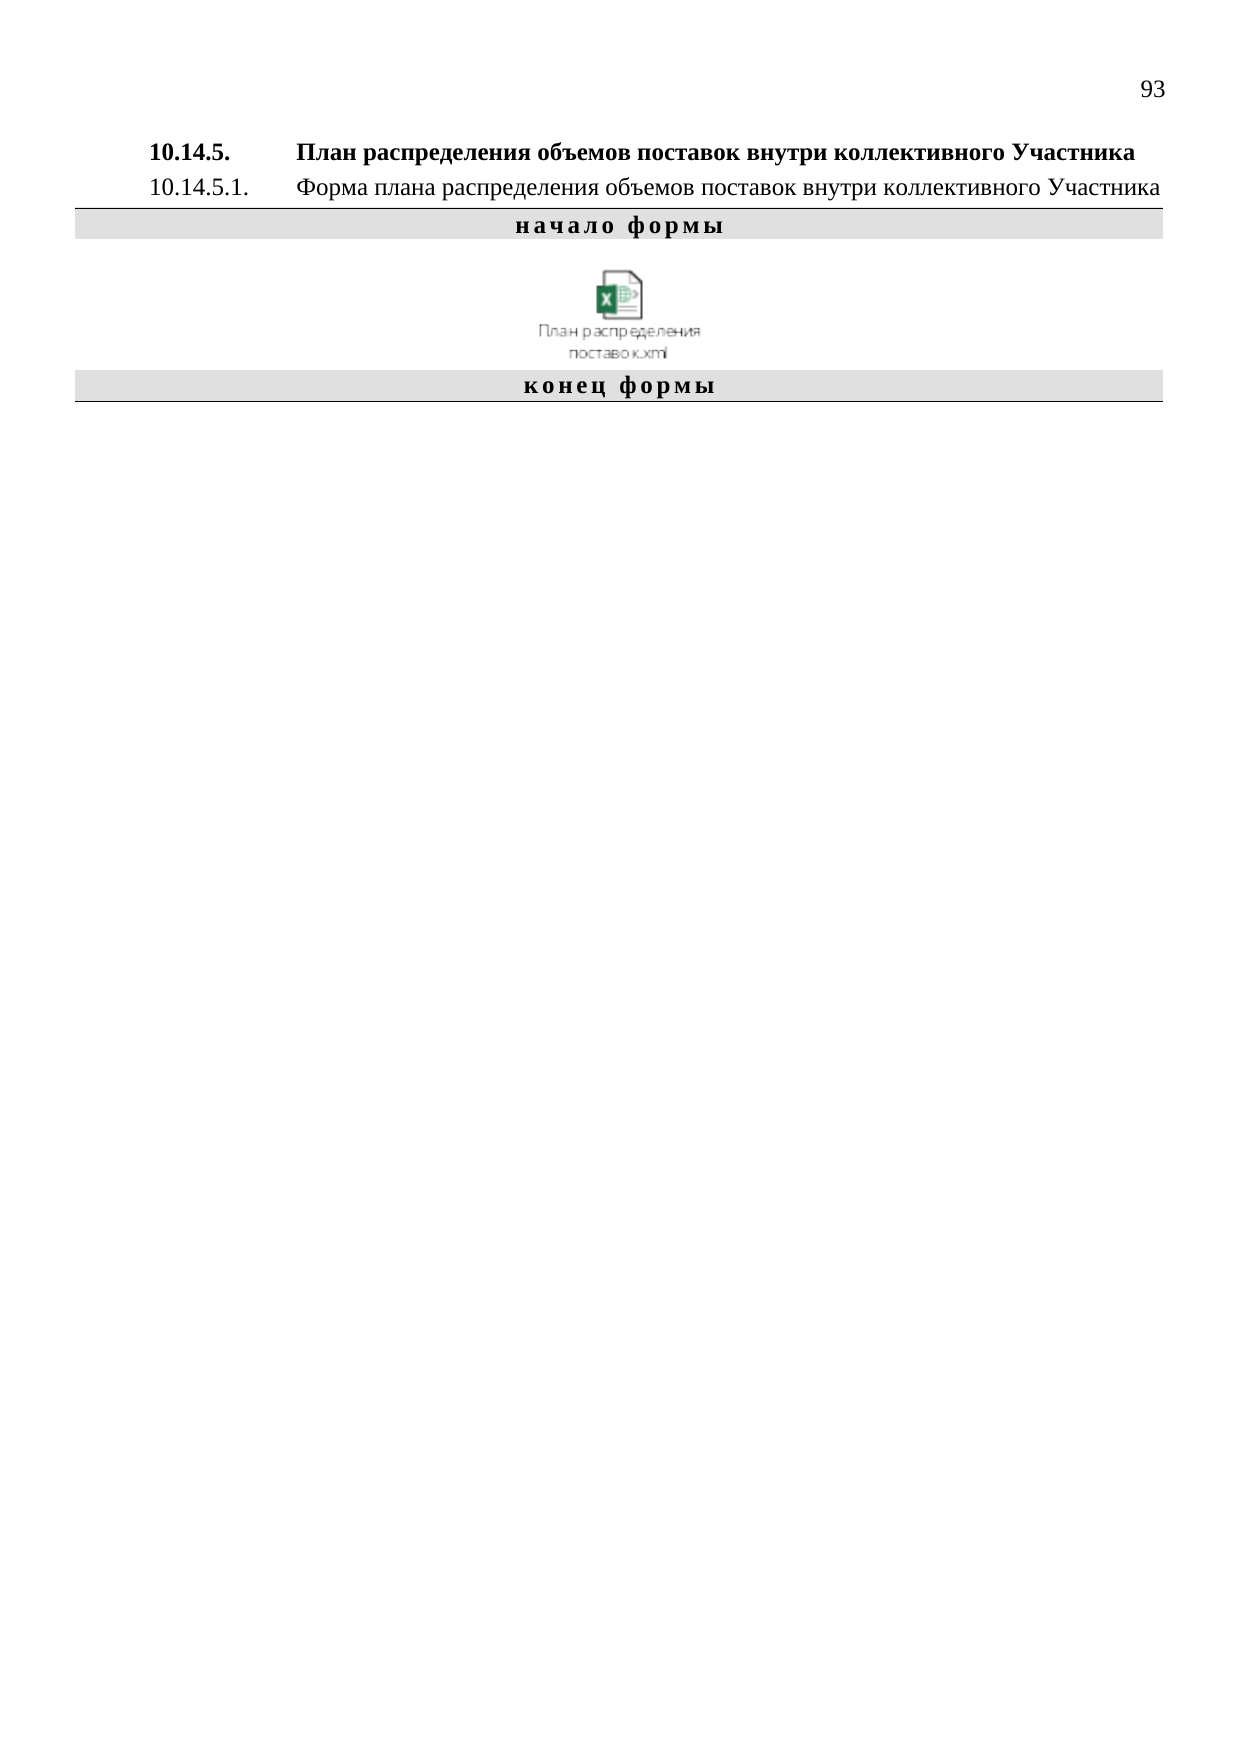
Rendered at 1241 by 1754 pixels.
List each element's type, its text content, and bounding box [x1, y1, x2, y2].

list Форма плана распределения объемов поставок внутри коллективного Участника [75, 172, 1165, 201]
text конец формы [75, 370, 1163, 401]
text начало формы [75, 209, 1163, 239]
list План распределения объемов поставок внутри коллективного Участника [75, 137, 1165, 166]
